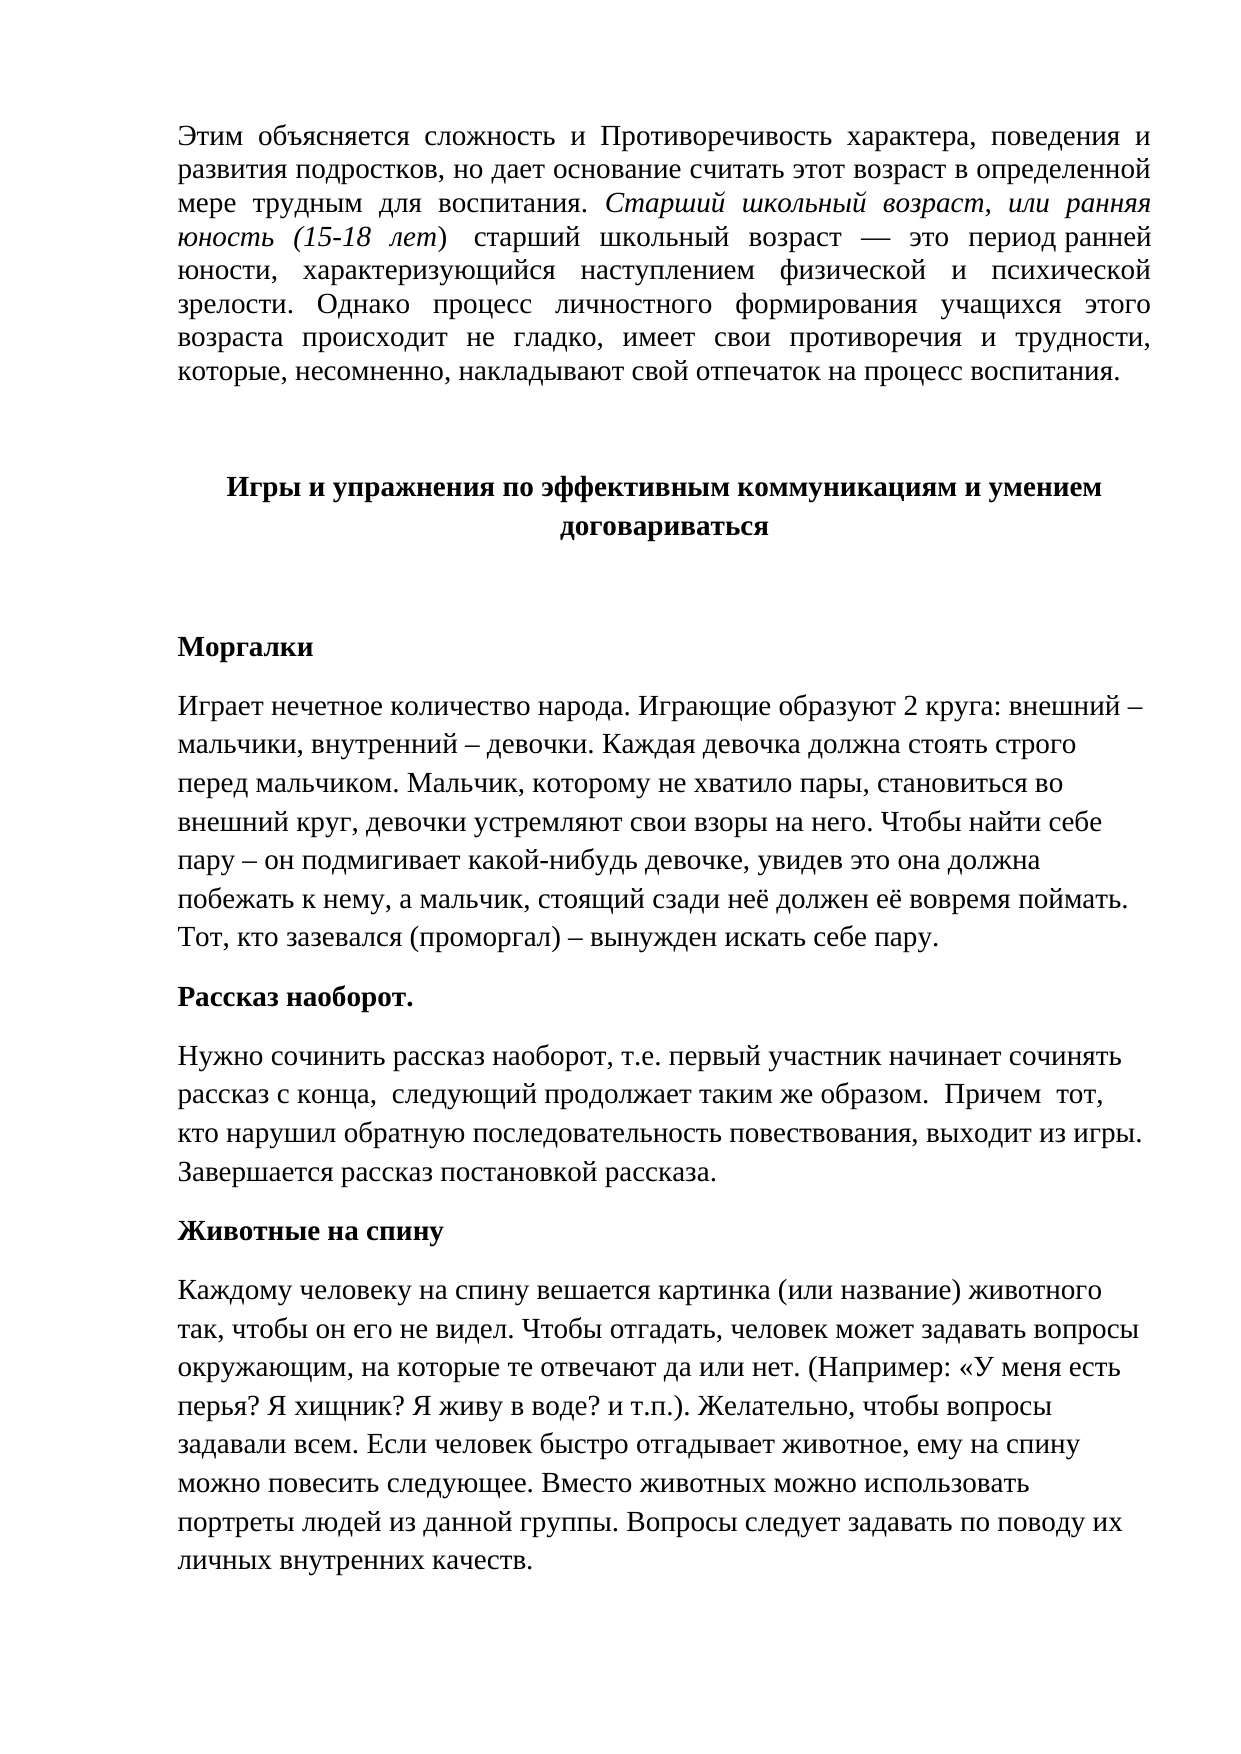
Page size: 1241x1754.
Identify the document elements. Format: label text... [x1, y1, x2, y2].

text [177, 118, 1152, 386]
text Каждому человеку на спину вешается картинка (или название) животного так, чтобы он его не видел. Чтобы отгадать, человек может задавать вопросы окружающим, на которые те отвечают да или нет. (Например: «У меня есть перья? Я хищник? Я живу в воде? и т.п.). Желательно, чтобы вопросы задавали всем. Если человек быстро отгадывает животное, ему на спину можно повесить следующее. Вместо животных можно использовать портреты людей из данной группы. Вопросы следует задавать по поводу их личных внутренних качеств. [177, 1272, 1152, 1576]
text Моргалки [177, 629, 1152, 662]
text Животные на спину [177, 1213, 1152, 1247]
text Рассказ наоборот. [177, 979, 1152, 1012]
text Нужно сочинить рассказ наоборот, т.е. первый участник начинает сочинять рассказ с конца, следующий продолжает таким же образом. Причем тот, кто нарушил обратную последовательность повествования, выходит из игры. Завершается рассказ постановкой рассказа. [177, 1038, 1152, 1187]
text Игры и упражнения по эффективным коммуникациям и умением договариваться [177, 469, 1152, 541]
text Играет нечетное количество народа. Играющие образуют 2 круга: внешний – мальчики, внутренний – девочки. Каждая девочка должна стоять строго перед мальчиком. Мальчик, которому не хватило пары, становиться во внешний круг, девочки устремляют свои взоры на него. Чтобы найти себе пару – он подмигивает какой-нибудь девочке, увидев это она должна побежать к нему, а мальчик, стоящий сзади неё должен её вовремя поймать. Тот, кто зазевался (проморгал) – вынужден искать себе пару. [177, 688, 1152, 953]
